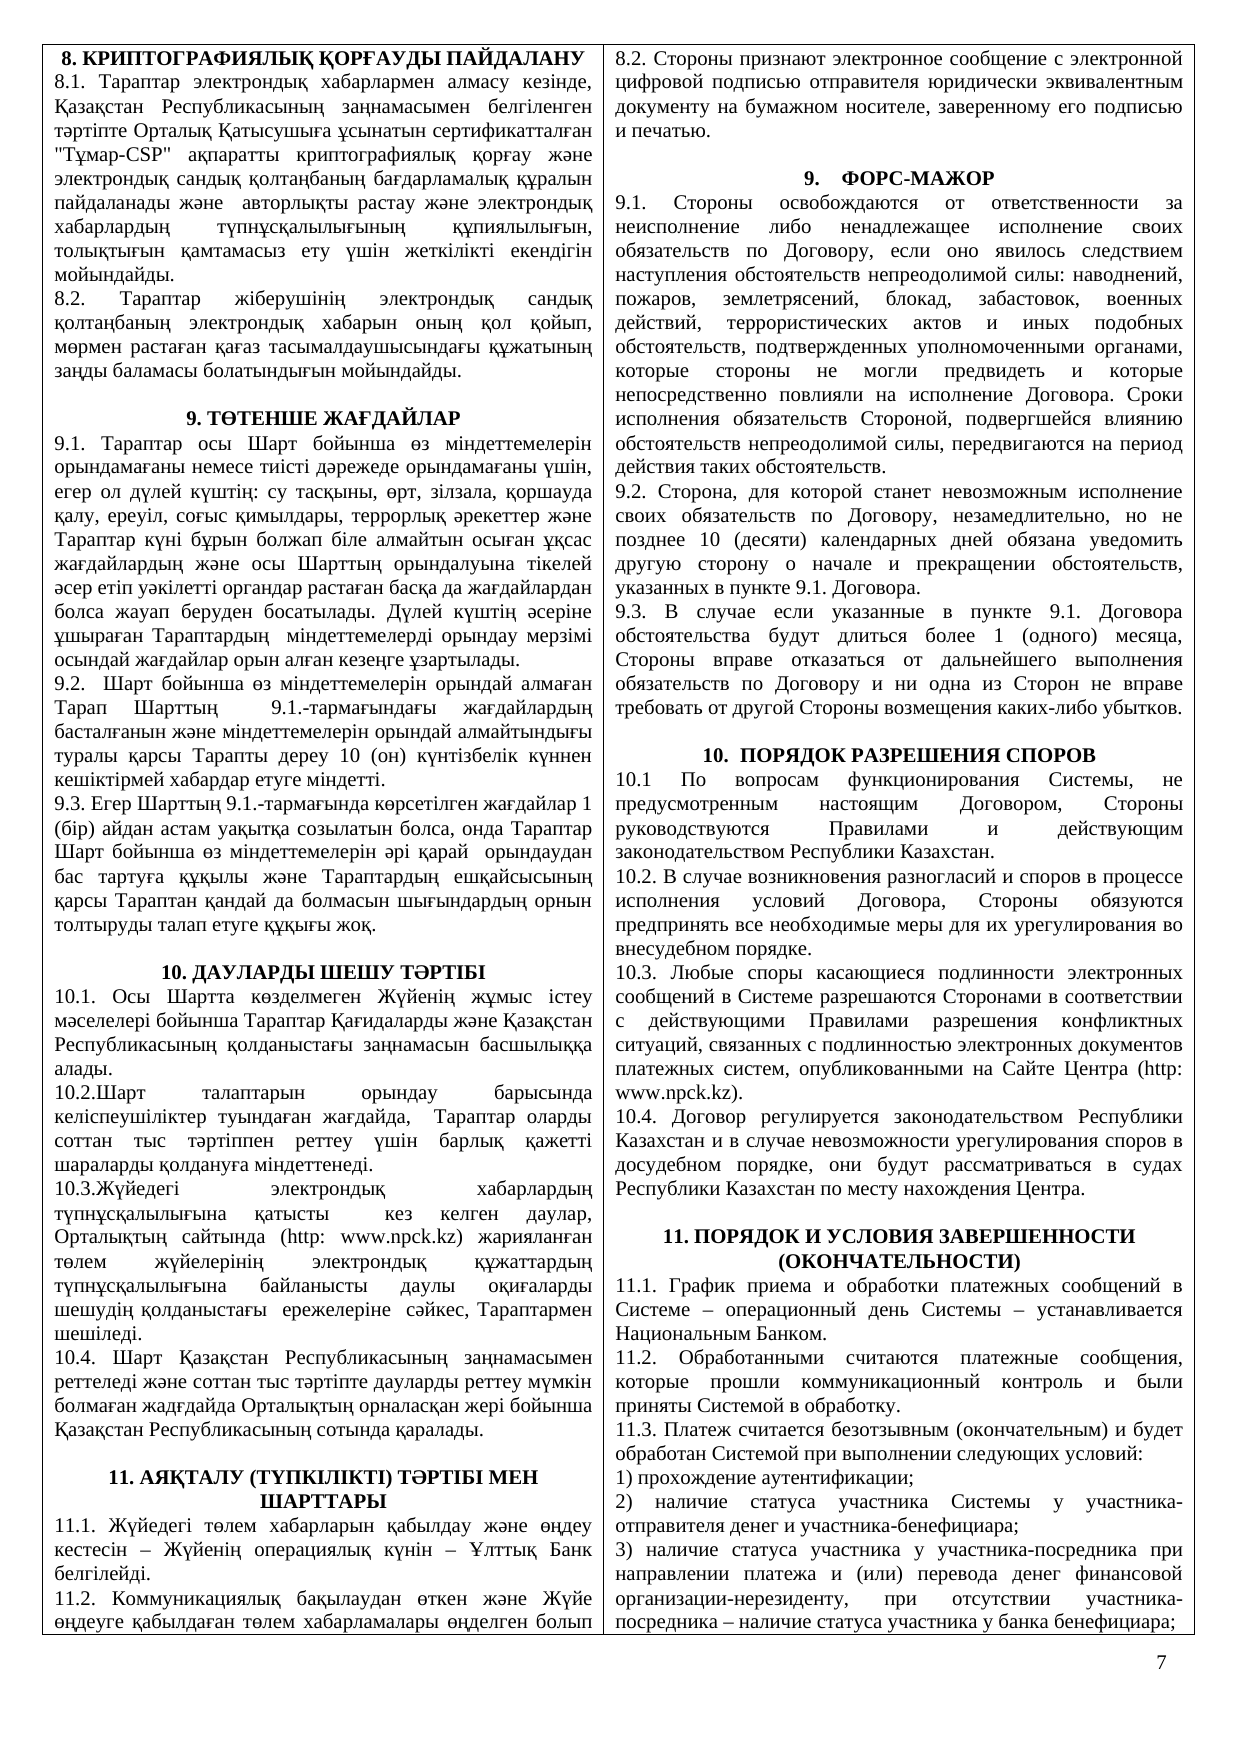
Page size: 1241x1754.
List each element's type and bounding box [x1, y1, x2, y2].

table_header [43, 45, 603, 1633]
table_header [604, 45, 1194, 1633]
